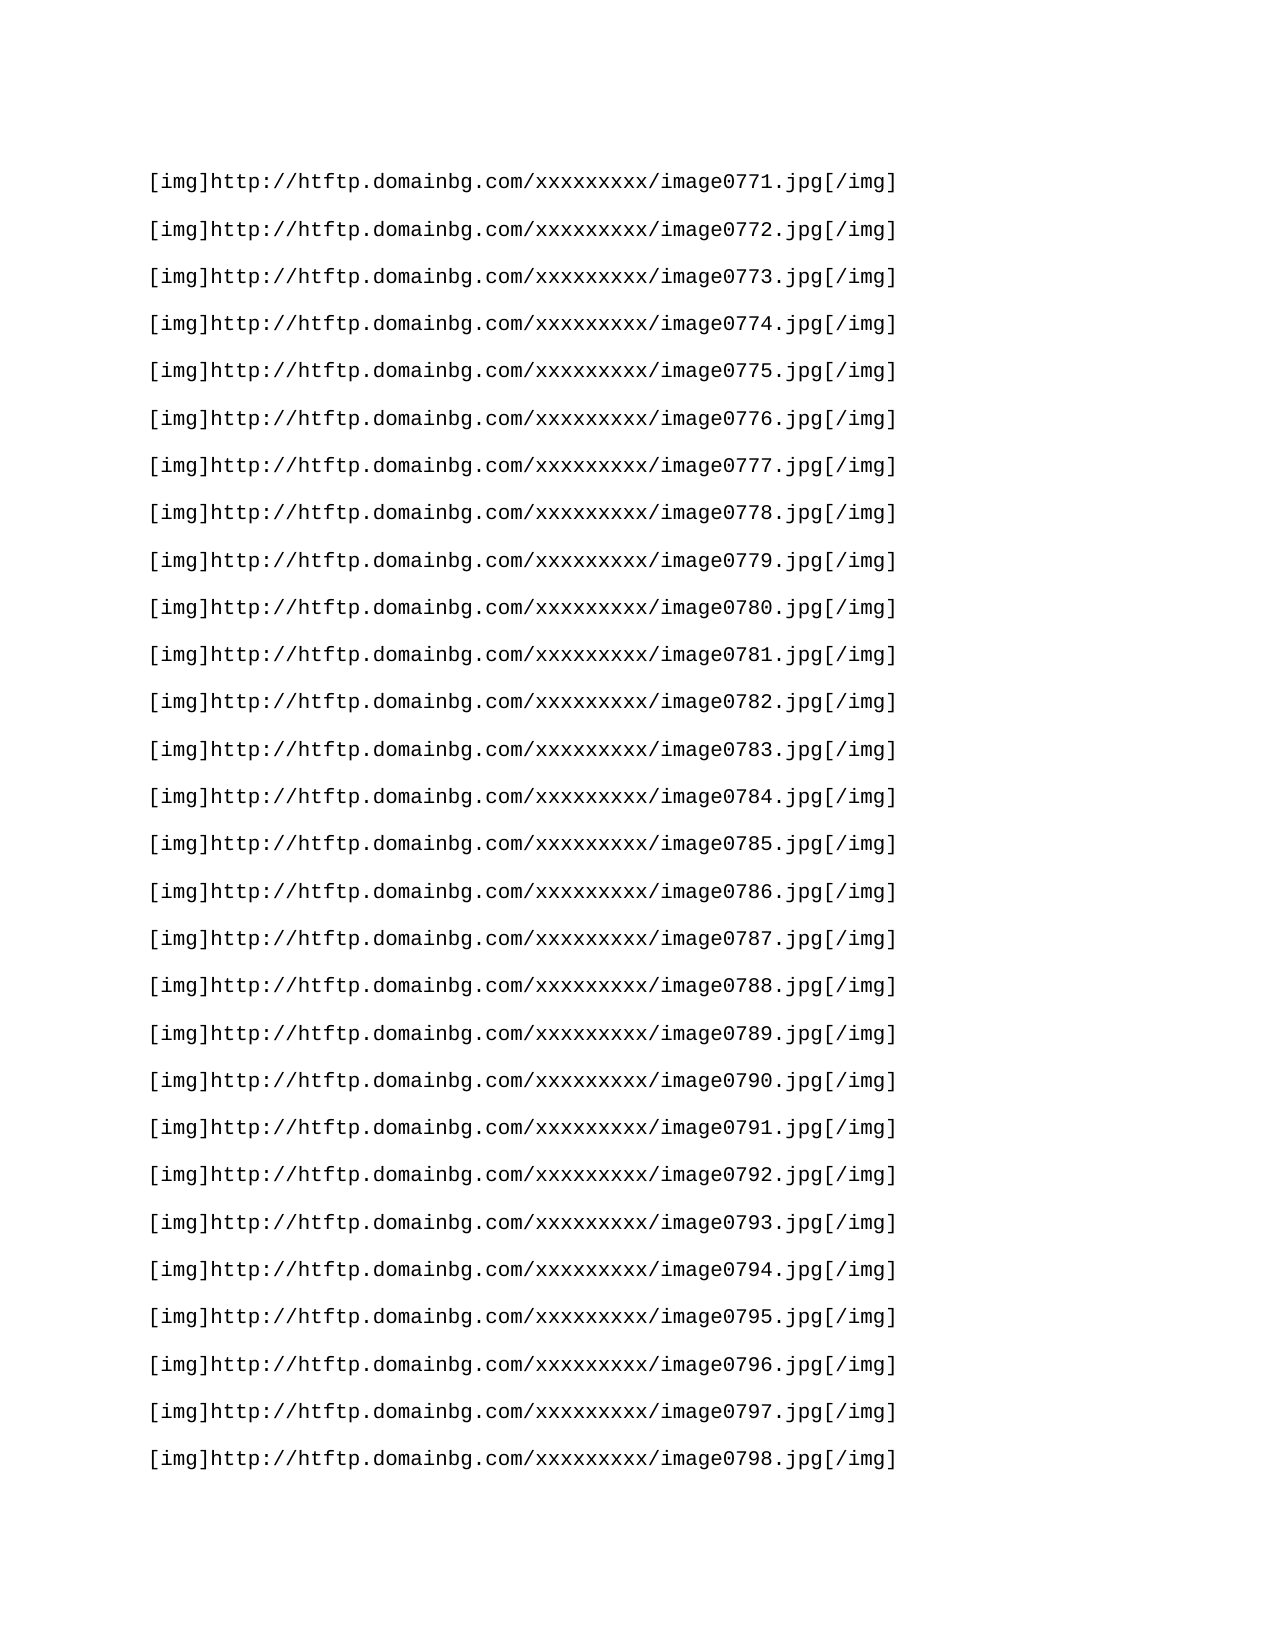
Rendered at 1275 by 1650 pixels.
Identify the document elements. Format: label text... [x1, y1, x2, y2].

text [img]http://htftp.domainbg.com/xxxxxxxxx/image0797.jpg[/img] [148, 1401, 1127, 1424]
text [img]http://htftp.domainbg.com/xxxxxxxxx/image0794.jpg[/img] [148, 1259, 1127, 1283]
text [img]http://htftp.domainbg.com/xxxxxxxxx/image0790.jpg[/img] [148, 1070, 1127, 1093]
text [img]http://htftp.domainbg.com/xxxxxxxxx/image0783.jpg[/img] [148, 739, 1127, 762]
text [img]http://htftp.domainbg.com/xxxxxxxxx/image0781.jpg[/img] [148, 644, 1127, 668]
text [img]http://htftp.domainbg.com/xxxxxxxxx/image0774.jpg[/img] [148, 313, 1127, 337]
text [img]http://htftp.domainbg.com/xxxxxxxxx/image0784.jpg[/img] [148, 786, 1127, 810]
text [img]http://htftp.domainbg.com/xxxxxxxxx/image0775.jpg[/img] [148, 360, 1127, 384]
text [img]http://htftp.domainbg.com/xxxxxxxxx/image0793.jpg[/img] [148, 1212, 1127, 1235]
text [img]http://htftp.domainbg.com/xxxxxxxxx/image0795.jpg[/img] [148, 1306, 1127, 1330]
text [img]http://htftp.domainbg.com/xxxxxxxxx/image0792.jpg[/img] [148, 1164, 1127, 1188]
text [img]http://htftp.domainbg.com/xxxxxxxxx/image0791.jpg[/img] [148, 1117, 1127, 1141]
text [img]http://htftp.domainbg.com/xxxxxxxxx/image0772.jpg[/img] [148, 218, 1127, 242]
text [img]http://htftp.domainbg.com/xxxxxxxxx/image0787.jpg[/img] [148, 928, 1127, 952]
text [img]http://htftp.domainbg.com/xxxxxxxxx/image0798.jpg[/img] [148, 1448, 1127, 1472]
text [img]http://htftp.domainbg.com/xxxxxxxxx/image0785.jpg[/img] [148, 833, 1127, 857]
text [img]http://htftp.domainbg.com/xxxxxxxxx/image0796.jpg[/img] [148, 1353, 1127, 1377]
text [img]http://htftp.domainbg.com/xxxxxxxxx/image0777.jpg[/img] [148, 455, 1127, 479]
text [img]http://htftp.domainbg.com/xxxxxxxxx/image0782.jpg[/img] [148, 691, 1127, 715]
text [img]http://htftp.domainbg.com/xxxxxxxxx/image0789.jpg[/img] [148, 1022, 1127, 1046]
text [img]http://htftp.domainbg.com/xxxxxxxxx/image0786.jpg[/img] [148, 881, 1127, 904]
text [img]http://htftp.domainbg.com/xxxxxxxxx/image0776.jpg[/img] [148, 408, 1127, 431]
text [img]http://htftp.domainbg.com/xxxxxxxxx/image0778.jpg[/img] [148, 502, 1127, 526]
text [img]http://htftp.domainbg.com/xxxxxxxxx/image0779.jpg[/img] [148, 549, 1127, 573]
text [img]http://htftp.domainbg.com/xxxxxxxxx/image0788.jpg[/img] [148, 975, 1127, 999]
text [img]http://htftp.domainbg.com/xxxxxxxxx/image0773.jpg[/img] [148, 266, 1127, 289]
text [img]http://htftp.domainbg.com/xxxxxxxxx/image0771.jpg[/img] [148, 171, 1127, 195]
text [img]http://htftp.domainbg.com/xxxxxxxxx/image0780.jpg[/img] [148, 597, 1127, 621]
